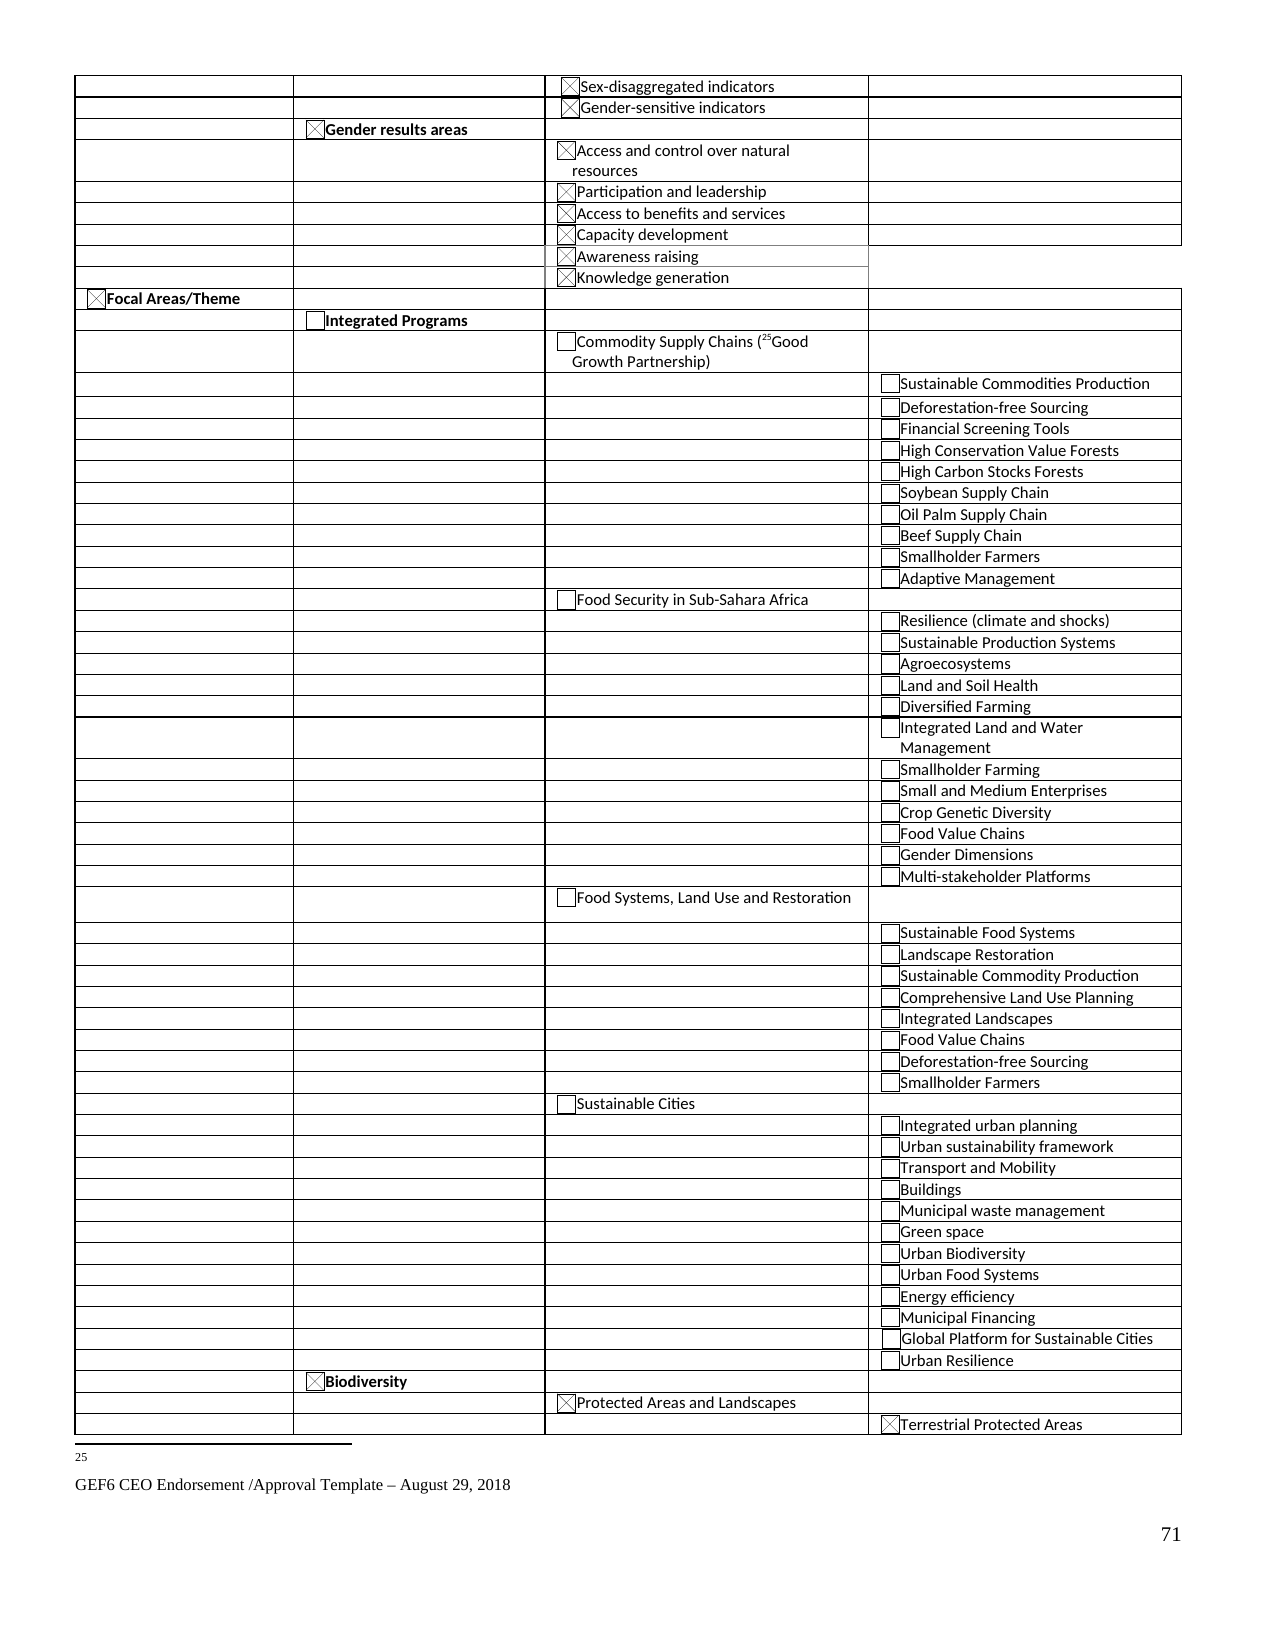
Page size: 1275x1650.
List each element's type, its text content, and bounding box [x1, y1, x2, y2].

table_cell [294, 76, 544, 96]
table_cell [294, 1393, 544, 1413]
table_cell [76, 675, 293, 695]
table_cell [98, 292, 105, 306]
table_cell [294, 140, 544, 181]
table_cell [294, 440, 544, 460]
table_cell [294, 966, 544, 986]
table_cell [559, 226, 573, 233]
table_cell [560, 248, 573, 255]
table_cell Biodiversity [294, 1371, 544, 1392]
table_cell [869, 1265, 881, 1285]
table_cell High Conservation Value Forests [869, 440, 1181, 460]
table_cell [294, 1030, 544, 1050]
table_cell [294, 1414, 544, 1434]
table_cell [294, 1158, 544, 1178]
table_cell Participation and leadership [576, 182, 868, 202]
table_cell [76, 696, 293, 716]
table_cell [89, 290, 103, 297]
table_cell [546, 1222, 868, 1242]
table_cell [76, 504, 293, 524]
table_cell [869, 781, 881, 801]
table_cell [294, 866, 544, 886]
table_cell [546, 1008, 868, 1028]
table_cell [294, 1286, 544, 1306]
table_cell High Carbon Stocks Forests [869, 461, 1181, 482]
table_cell [546, 1350, 868, 1370]
table_cell Agroecosystems [900, 654, 1181, 674]
table_cell [294, 589, 544, 610]
table_cell [76, 589, 293, 610]
table_cell [76, 654, 293, 674]
table_cell [546, 1051, 868, 1071]
table_cell [869, 203, 1181, 223]
table_cell [294, 1222, 544, 1242]
table_cell [546, 547, 868, 567]
table_cell Sustainable Commodities Production [869, 373, 1181, 396]
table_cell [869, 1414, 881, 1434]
table_cell Integrated urban planning [869, 1115, 1181, 1135]
table_cell [546, 1200, 868, 1221]
table_cell [76, 1115, 293, 1135]
table_cell Transport and Mobility [869, 1158, 1181, 1178]
table_cell [294, 1329, 544, 1349]
table_cell [294, 654, 544, 674]
table_cell Gender-sensitive indicators [580, 98, 868, 118]
table_cell [294, 1115, 544, 1135]
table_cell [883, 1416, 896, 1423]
table_cell Land and Soil Health [869, 675, 1181, 695]
table_cell [546, 966, 868, 986]
table_cell [76, 887, 293, 922]
table_cell [294, 98, 544, 118]
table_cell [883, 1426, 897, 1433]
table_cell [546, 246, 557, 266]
table_cell [546, 119, 868, 139]
table_cell [546, 1030, 868, 1050]
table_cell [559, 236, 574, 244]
table_cell Food Security in Sub-Sahara Africa [546, 589, 868, 610]
table_cell [546, 654, 868, 674]
table_cell [546, 1072, 868, 1093]
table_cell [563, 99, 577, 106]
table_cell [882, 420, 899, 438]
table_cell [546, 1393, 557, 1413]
table_cell [294, 845, 544, 865]
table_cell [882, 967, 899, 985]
table_cell Urban sustainability framework [869, 1136, 1181, 1157]
table_cell [546, 987, 868, 1007]
table_cell [294, 182, 544, 202]
table_cell Buildings [869, 1179, 1181, 1199]
table_cell [294, 1051, 544, 1071]
table_cell [869, 225, 1181, 245]
table_cell [869, 289, 1181, 309]
table_cell [546, 504, 868, 524]
table_cell [294, 675, 544, 695]
table_cell [546, 419, 868, 439]
table_cell [294, 483, 544, 503]
table_cell [294, 781, 544, 801]
table_cell [76, 1350, 293, 1370]
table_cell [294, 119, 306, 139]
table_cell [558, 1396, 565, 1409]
table_cell [76, 1243, 293, 1263]
table_cell [869, 140, 1181, 181]
table_cell Green space [869, 1222, 1181, 1242]
table_cell [294, 246, 544, 266]
table_cell Protected Areas and Landscapes [576, 1393, 868, 1413]
table_cell [76, 1371, 293, 1392]
table_cell [76, 1265, 293, 1285]
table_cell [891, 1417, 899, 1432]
table_cell [869, 310, 1181, 330]
table_cell Awareness raising [576, 246, 868, 266]
table_cell [546, 823, 868, 843]
table_cell [869, 119, 1181, 139]
table_cell [76, 1008, 293, 1028]
table_cell Knowledge generation [546, 267, 868, 287]
table_cell [76, 1072, 293, 1093]
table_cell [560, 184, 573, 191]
table_cell [294, 696, 544, 716]
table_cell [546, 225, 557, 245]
table_cell Food Value Chains [869, 1030, 1181, 1050]
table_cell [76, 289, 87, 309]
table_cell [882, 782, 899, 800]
table_cell [869, 98, 1181, 118]
table_cell [294, 923, 544, 943]
table_cell Deforestation-free Sourcing [869, 397, 1181, 417]
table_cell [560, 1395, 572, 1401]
table_cell [546, 675, 868, 695]
table_cell [546, 845, 868, 865]
table_cell [869, 1393, 1181, 1413]
table_cell Oil Palm Supply Chain [869, 504, 1181, 524]
table_cell Smallholder Farming [869, 759, 1181, 779]
table_cell [76, 1094, 293, 1114]
table_cell [294, 1243, 544, 1263]
table_cell [76, 246, 293, 266]
table_cell [869, 1371, 1181, 1392]
table_cell [294, 759, 544, 779]
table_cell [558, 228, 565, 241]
table_cell [76, 76, 293, 96]
table_cell [76, 1179, 293, 1199]
table_cell [76, 1222, 293, 1242]
table_cell Deforestation-free Sourcing [869, 1051, 1181, 1071]
table_cell [76, 1158, 293, 1178]
table_cell [294, 887, 544, 922]
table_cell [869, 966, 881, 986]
table_cell [76, 1051, 293, 1071]
table_cell [76, 632, 293, 652]
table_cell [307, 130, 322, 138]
table_cell Access to benefits and services [546, 203, 868, 223]
table_cell [294, 525, 544, 546]
table_cell [294, 1179, 544, 1199]
table_cell [76, 203, 293, 223]
table_cell [869, 1094, 1181, 1114]
table_cell [546, 802, 868, 822]
table_cell [294, 1350, 544, 1370]
table_cell [294, 632, 544, 652]
table_cell [294, 267, 544, 287]
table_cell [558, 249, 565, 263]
table_cell Financial Screening Tools [900, 419, 1181, 439]
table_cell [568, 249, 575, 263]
table_cell [546, 1371, 868, 1392]
table_cell [546, 310, 868, 330]
table_cell Municipal waste management [869, 1200, 1181, 1221]
table_cell Integrated Programs [294, 310, 544, 330]
table_cell [294, 419, 544, 439]
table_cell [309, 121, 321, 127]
table_cell [76, 525, 293, 546]
table_cell [546, 866, 868, 886]
table_cell [546, 1265, 868, 1285]
table_cell [546, 289, 868, 309]
table_cell [546, 944, 868, 964]
table_cell [76, 845, 293, 865]
table_cell Urban Food Systems [900, 1265, 1181, 1285]
table_cell [76, 267, 293, 287]
table_cell Capacity development [576, 225, 868, 245]
table_cell [76, 331, 293, 372]
table_cell [294, 568, 544, 588]
table_cell [546, 1179, 868, 1199]
table_cell [294, 331, 544, 372]
table_cell [76, 373, 293, 396]
table_cell [76, 866, 293, 886]
table_cell Terrestrial Protected Areas [899, 1414, 1181, 1434]
table_cell [294, 289, 544, 309]
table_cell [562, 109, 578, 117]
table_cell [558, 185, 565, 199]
table_cell [294, 1094, 544, 1114]
table_cell [869, 182, 1181, 202]
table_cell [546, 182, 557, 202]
table_cell [76, 140, 293, 181]
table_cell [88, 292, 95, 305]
table_cell [546, 1329, 868, 1349]
table_cell Urban Biodiversity [869, 1243, 1181, 1263]
table_cell [76, 823, 293, 843]
table_cell [76, 1393, 293, 1413]
table_cell [546, 1115, 868, 1135]
table_cell [76, 310, 293, 330]
table_cell Global Platform for Sustainable Cities [901, 1329, 1181, 1349]
table_cell [294, 802, 544, 822]
table_cell [294, 461, 544, 482]
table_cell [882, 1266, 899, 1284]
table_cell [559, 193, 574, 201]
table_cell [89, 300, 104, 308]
table_cell [76, 759, 293, 779]
table_cell [294, 944, 544, 964]
table_cell [869, 589, 1181, 610]
table_cell [294, 1072, 544, 1093]
table_cell [76, 568, 293, 588]
table_cell Municipal Financing [869, 1307, 1181, 1327]
table_cell Beef Supply Chain [869, 525, 1181, 546]
table_cell Comprehensive Land Use Planning [869, 987, 1181, 1007]
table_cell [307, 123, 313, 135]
table_cell Focal Areas/Theme [106, 289, 293, 309]
table_cell [294, 1008, 544, 1028]
table_cell Integrated Landscapes [869, 1008, 1181, 1028]
table_cell Small and Medium Enterprises [900, 781, 1181, 801]
table_cell [76, 547, 293, 567]
table_cell [76, 119, 293, 139]
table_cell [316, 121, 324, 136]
table_cell [76, 1136, 293, 1157]
table_cell Resilience (climate and shocks) [869, 611, 1181, 631]
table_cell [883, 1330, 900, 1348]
table_cell [76, 1329, 293, 1349]
table_cell [546, 923, 868, 943]
table_cell [546, 525, 868, 546]
table_cell [546, 1243, 868, 1263]
table_cell [294, 987, 544, 1007]
table_cell [76, 802, 293, 822]
table_cell Multi-stakeholder Platforms [869, 866, 1181, 886]
table_cell [76, 98, 293, 118]
table_cell Landscape Restoration [869, 944, 1181, 964]
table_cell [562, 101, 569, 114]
table_cell [294, 397, 544, 417]
table_cell Gender results areas [325, 119, 544, 139]
table_cell Sustainable Food Systems [869, 923, 1181, 943]
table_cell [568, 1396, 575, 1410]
table_cell Smallholder Farmers [869, 1072, 1181, 1093]
table_cell [869, 76, 1181, 96]
table_cell [76, 483, 293, 503]
table_cell [546, 1414, 868, 1434]
table_cell Urban Resilience [869, 1350, 1181, 1370]
table_cell [869, 887, 1181, 922]
table_cell Crop Genetic Diversity [869, 802, 1181, 822]
table_cell [76, 1286, 293, 1306]
table_cell [294, 823, 544, 843]
table_cell Sustainable Production Systems [869, 632, 1181, 652]
table_cell [76, 440, 293, 460]
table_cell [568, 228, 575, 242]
table_cell Food Value Chains [869, 823, 1181, 843]
table_cell [294, 373, 544, 396]
table_cell [294, 547, 544, 567]
table_cell [869, 246, 1181, 266]
table_cell [546, 611, 868, 631]
table_cell Gender Dimensions [869, 845, 1181, 865]
table_cell [76, 419, 293, 439]
table_cell [294, 1307, 544, 1327]
table_cell [76, 611, 293, 631]
table_cell [546, 696, 868, 716]
table_cell [76, 182, 293, 202]
table_cell [76, 1414, 293, 1434]
table_cell [76, 718, 293, 758]
table_cell [546, 1136, 868, 1157]
table_cell [546, 1286, 868, 1306]
table_cell [294, 225, 544, 245]
table_cell [546, 373, 868, 396]
table_cell Sustainable Cities [546, 1094, 868, 1114]
table_cell [546, 759, 868, 779]
table_cell Diversified Farming [869, 696, 1181, 716]
table_cell [76, 397, 293, 417]
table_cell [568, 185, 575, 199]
table_cell [546, 483, 868, 503]
table_cell Adaptive Management [869, 568, 1181, 588]
table_cell [546, 632, 868, 652]
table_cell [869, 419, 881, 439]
table_cell Commodity Supply Chains (Good Growth Partnership) [546, 331, 868, 372]
table_cell [294, 718, 544, 758]
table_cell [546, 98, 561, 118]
table_cell Energy efficiency [869, 1286, 1181, 1306]
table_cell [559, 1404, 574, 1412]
table_cell [76, 1200, 293, 1221]
table_cell Smallholder Farmers [869, 547, 1181, 567]
table_cell [76, 944, 293, 964]
table_cell [76, 923, 293, 943]
table_cell [546, 397, 868, 417]
table_cell [76, 1307, 293, 1327]
table_cell [76, 1030, 293, 1050]
table_cell [294, 1265, 544, 1285]
table_cell [294, 203, 544, 223]
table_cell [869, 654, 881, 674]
table_cell [76, 225, 293, 245]
table_cell [294, 1136, 544, 1157]
table_cell [546, 1158, 868, 1178]
table_cell Sex-disaggregated indicators [546, 76, 868, 96]
table_cell [76, 987, 293, 1007]
table_cell [546, 440, 868, 460]
table_cell [546, 718, 868, 758]
table_cell [869, 266, 1181, 287]
table_cell [546, 1307, 868, 1327]
table_cell [546, 781, 868, 801]
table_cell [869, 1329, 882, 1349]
table_cell [546, 568, 868, 588]
table_cell Integrated Land and Water Management [869, 718, 1181, 758]
table_cell [76, 966, 293, 986]
table_cell [869, 331, 1181, 372]
table_cell Soybean Supply Chain [869, 483, 1181, 503]
table_cell [294, 1200, 544, 1221]
table_cell [546, 461, 868, 482]
table_cell Sustainable Commodity Production [900, 966, 1181, 986]
table_cell Access and control over natural resources [546, 140, 868, 181]
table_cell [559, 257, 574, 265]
table_cell [76, 461, 293, 482]
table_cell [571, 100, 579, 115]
table_cell Food Systems, Land Use and Restoration [546, 887, 868, 922]
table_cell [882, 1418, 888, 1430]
table_cell [76, 781, 293, 801]
table_cell [294, 504, 544, 524]
table_cell [294, 611, 544, 631]
